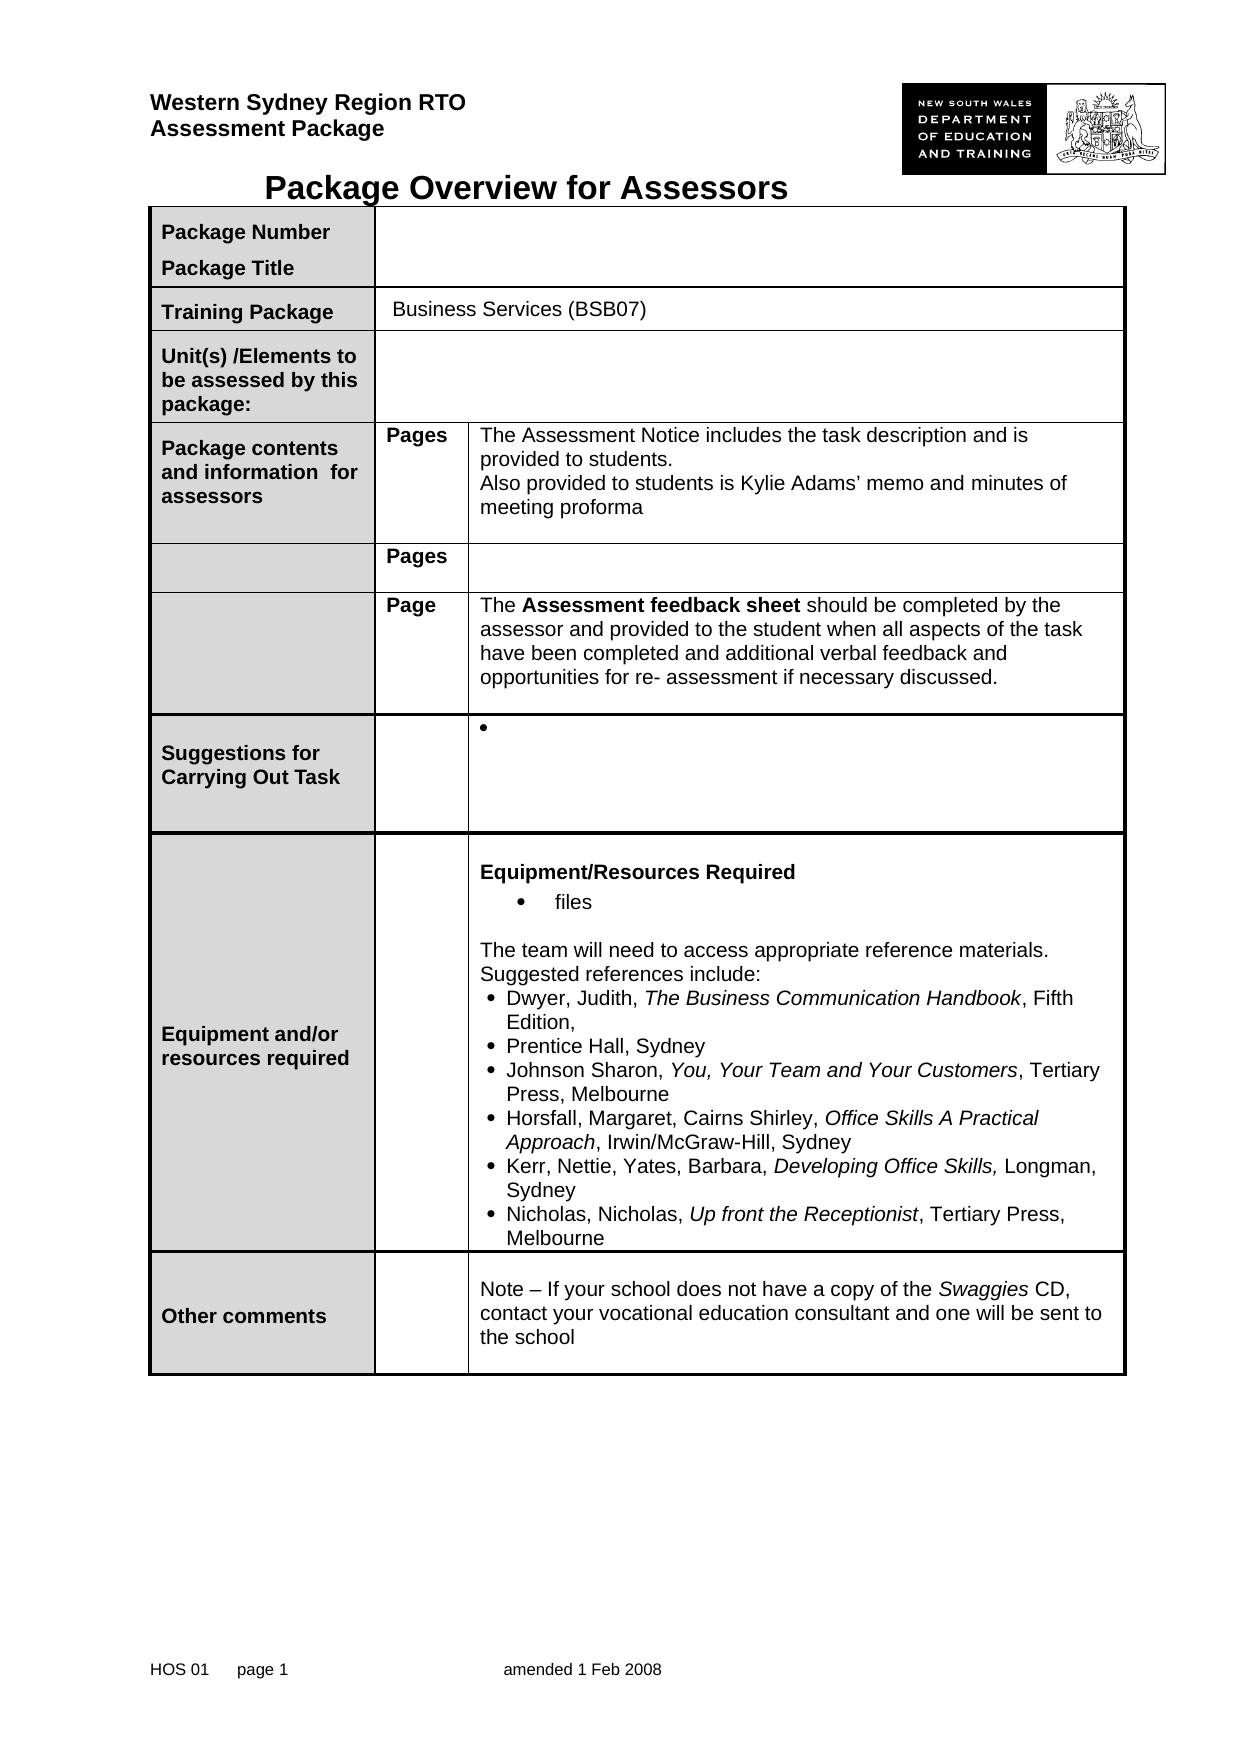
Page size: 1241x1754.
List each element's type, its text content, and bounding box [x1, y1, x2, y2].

table_header [376, 207, 1123, 286]
table_cell [152, 593, 374, 713]
table_cell [376, 716, 468, 831]
table_cell Package contents and information for assessors [152, 423, 374, 543]
table_cell Note – If your school does not have a copy of the Swaggies CD, contact your vocational education consultant and one will be sent to the school [469, 1253, 1123, 1373]
table_cell Equipment/Resources Required files The team will need to access appropriate reference materials. Suggested references include: Dwyer, Judith, The Business Communication Handbook, Fifth Edition, Prentice Hall, Sydney Johnson Sharon, You, Your Team and Your Customers, Tertiary Press, Melbourne Horsfall, Margaret, Shirley, Office Skills A Practical Approach, Irwin/McGraw-Hill, Kerr, Nettie, Yates, Barbara, Developing Office Skills, Longman, Nicholas, Nicholas, Up front the Receptionist, Tertiary Press, [469, 835, 1123, 1250]
table_cell Equipment and/or resources required [152, 835, 374, 1250]
table_cell Pages [376, 423, 468, 543]
table_cell The Assessment Notice includes the task description and is provided to students. Also provided to students is Kylie Adams’ memo and minutes of meeting proforma [469, 423, 1123, 543]
table_cell Pages [376, 544, 468, 592]
table_cell Business Services (BSB07) [376, 288, 1123, 330]
table_cell Suggestions for Carrying Out Task [152, 716, 374, 831]
table_cell Page [376, 593, 468, 713]
table_cell [376, 1253, 468, 1373]
picture [902, 83, 1166, 175]
table_cell The Assessment feedback sheet should be completed by the assessor and provided to the student when all aspects of the task have been completed and additional verbal feedback and opportunities for re- assessment if necessary discussed. [469, 593, 1123, 713]
table_cell [469, 716, 1123, 831]
table_cell Unit(s) /Elements to be assessed by this package: [152, 331, 374, 422]
table_cell [376, 835, 468, 1250]
table_cell Other comments [152, 1253, 374, 1373]
table_cell Training Package [152, 288, 374, 330]
text Package Overview for Assessors [150, 168, 1090, 206]
table_cell [152, 544, 374, 592]
table_cell [469, 544, 1123, 592]
text Assessment Package [150, 115, 1090, 141]
table_cell [376, 331, 1123, 422]
subtitle Western Sydney Region RTO [150, 89, 1090, 115]
table_header Package Number Package Title [152, 207, 374, 286]
